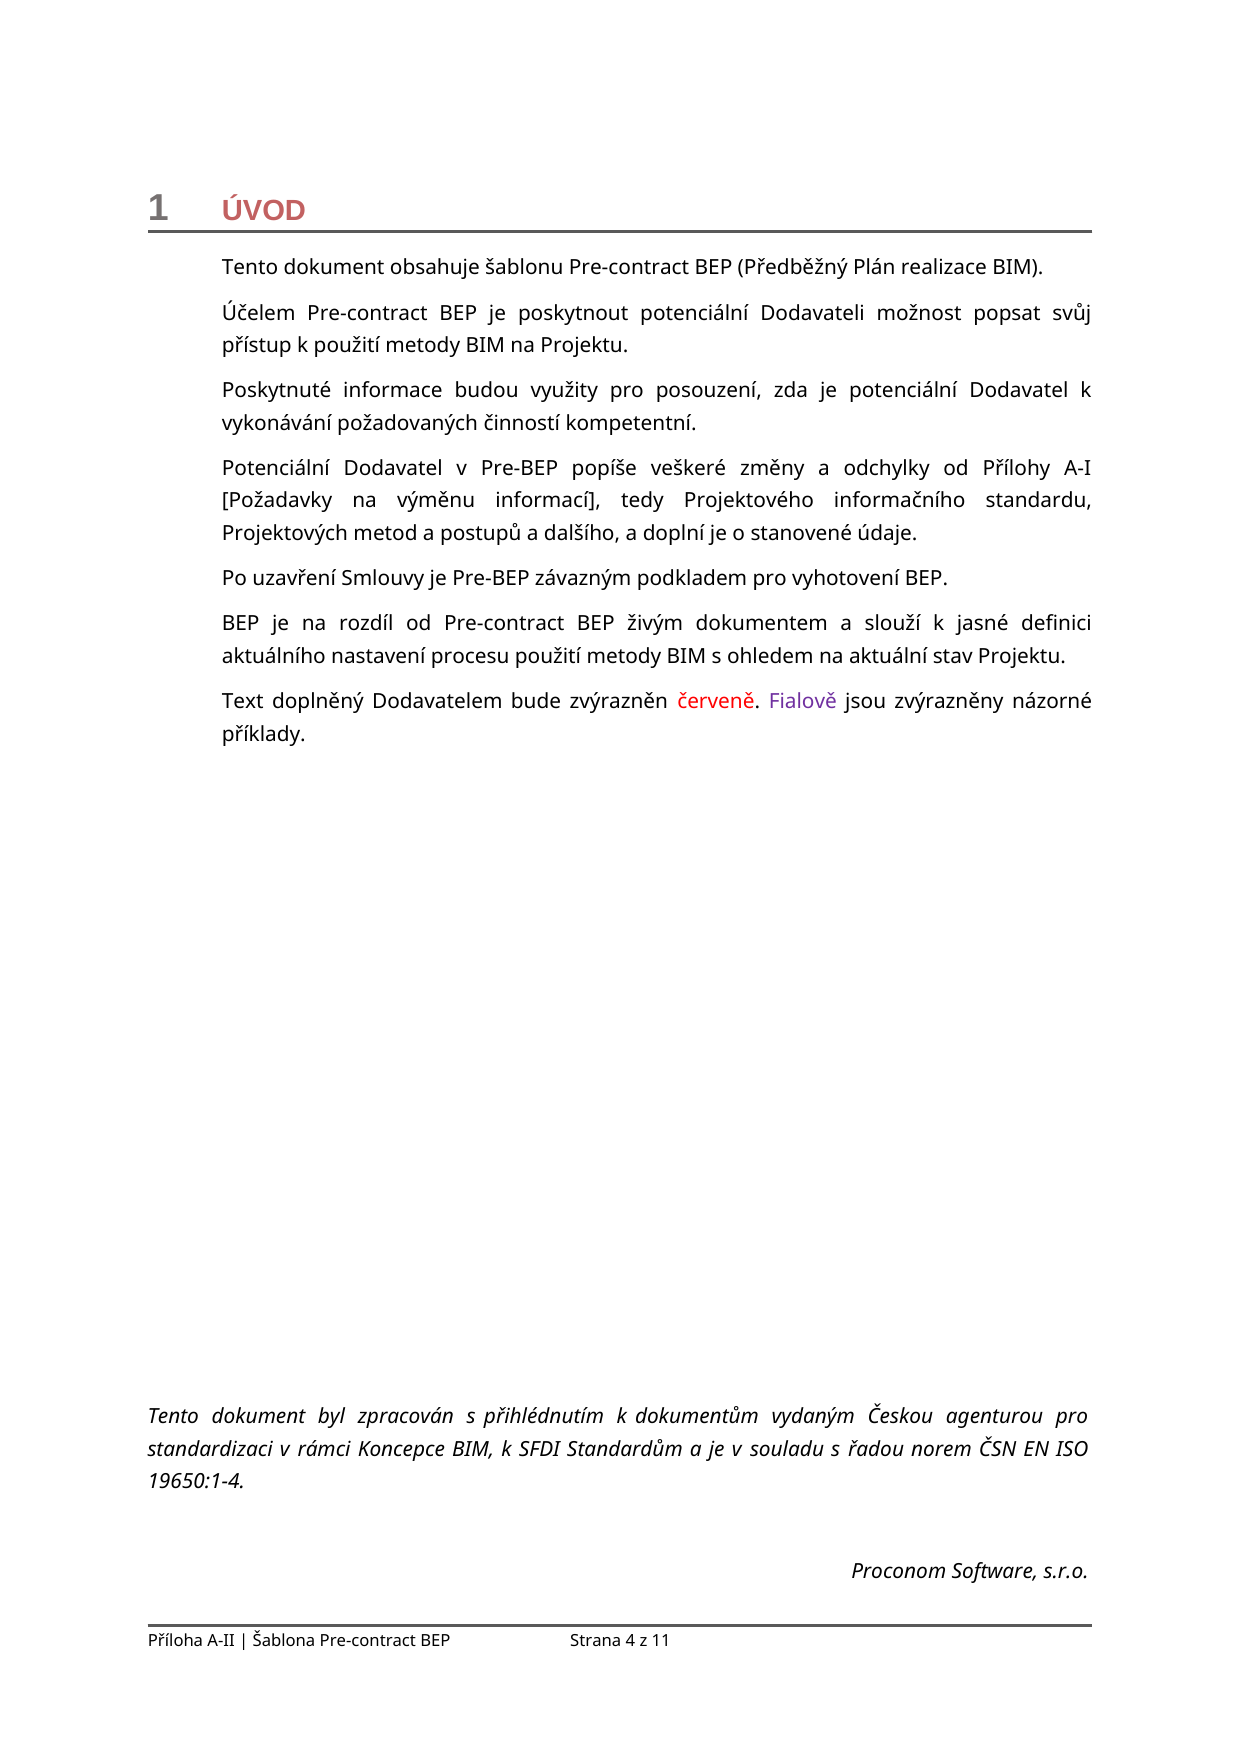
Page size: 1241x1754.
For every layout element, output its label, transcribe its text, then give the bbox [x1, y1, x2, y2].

text Tento dokument obsahuje šablonu Pre-contract BEP (Předběžný Plán realizace BIM). [222, 252, 1092, 281]
text BEP je na rozdíl od Pre-contract BEP živým dokumentem a slouží k jasné definici aktuálního nastavení procesu použití metody BIM s ohledem na aktuální stav Projektu. [222, 608, 1092, 669]
text Úvod [148, 185, 1092, 230]
text Text doplněný Dodavatelem bude zvýrazněn červeně. Fialově jsou zvýrazněny názorné příklady. [222, 686, 1092, 747]
text Účelem Pre-contract BEP je poskytnout potenciální Dodavateli možnost popsat svůj přístup k použití metody BIM na Projektu. [222, 298, 1092, 359]
text Poskytnuté informace budou využity pro posouzení, zda je potenciální Dodavatel k vykonávání požadovaných činností kompetentní. [222, 375, 1092, 436]
text Po uzavření Smlouvy je Pre-BEP závazným podkladem pro vyhotovení BEP. [222, 563, 1092, 592]
text Potenciální Dodavatel v Pre-BEP popíše veškeré změny a odchylky od Přílohy A-I [Požadavky na výměnu informací], tedy Projektového informačního standardu, Projektových metod a postupů a dalšího, a doplní je o stanovené údaje. [222, 453, 1092, 547]
